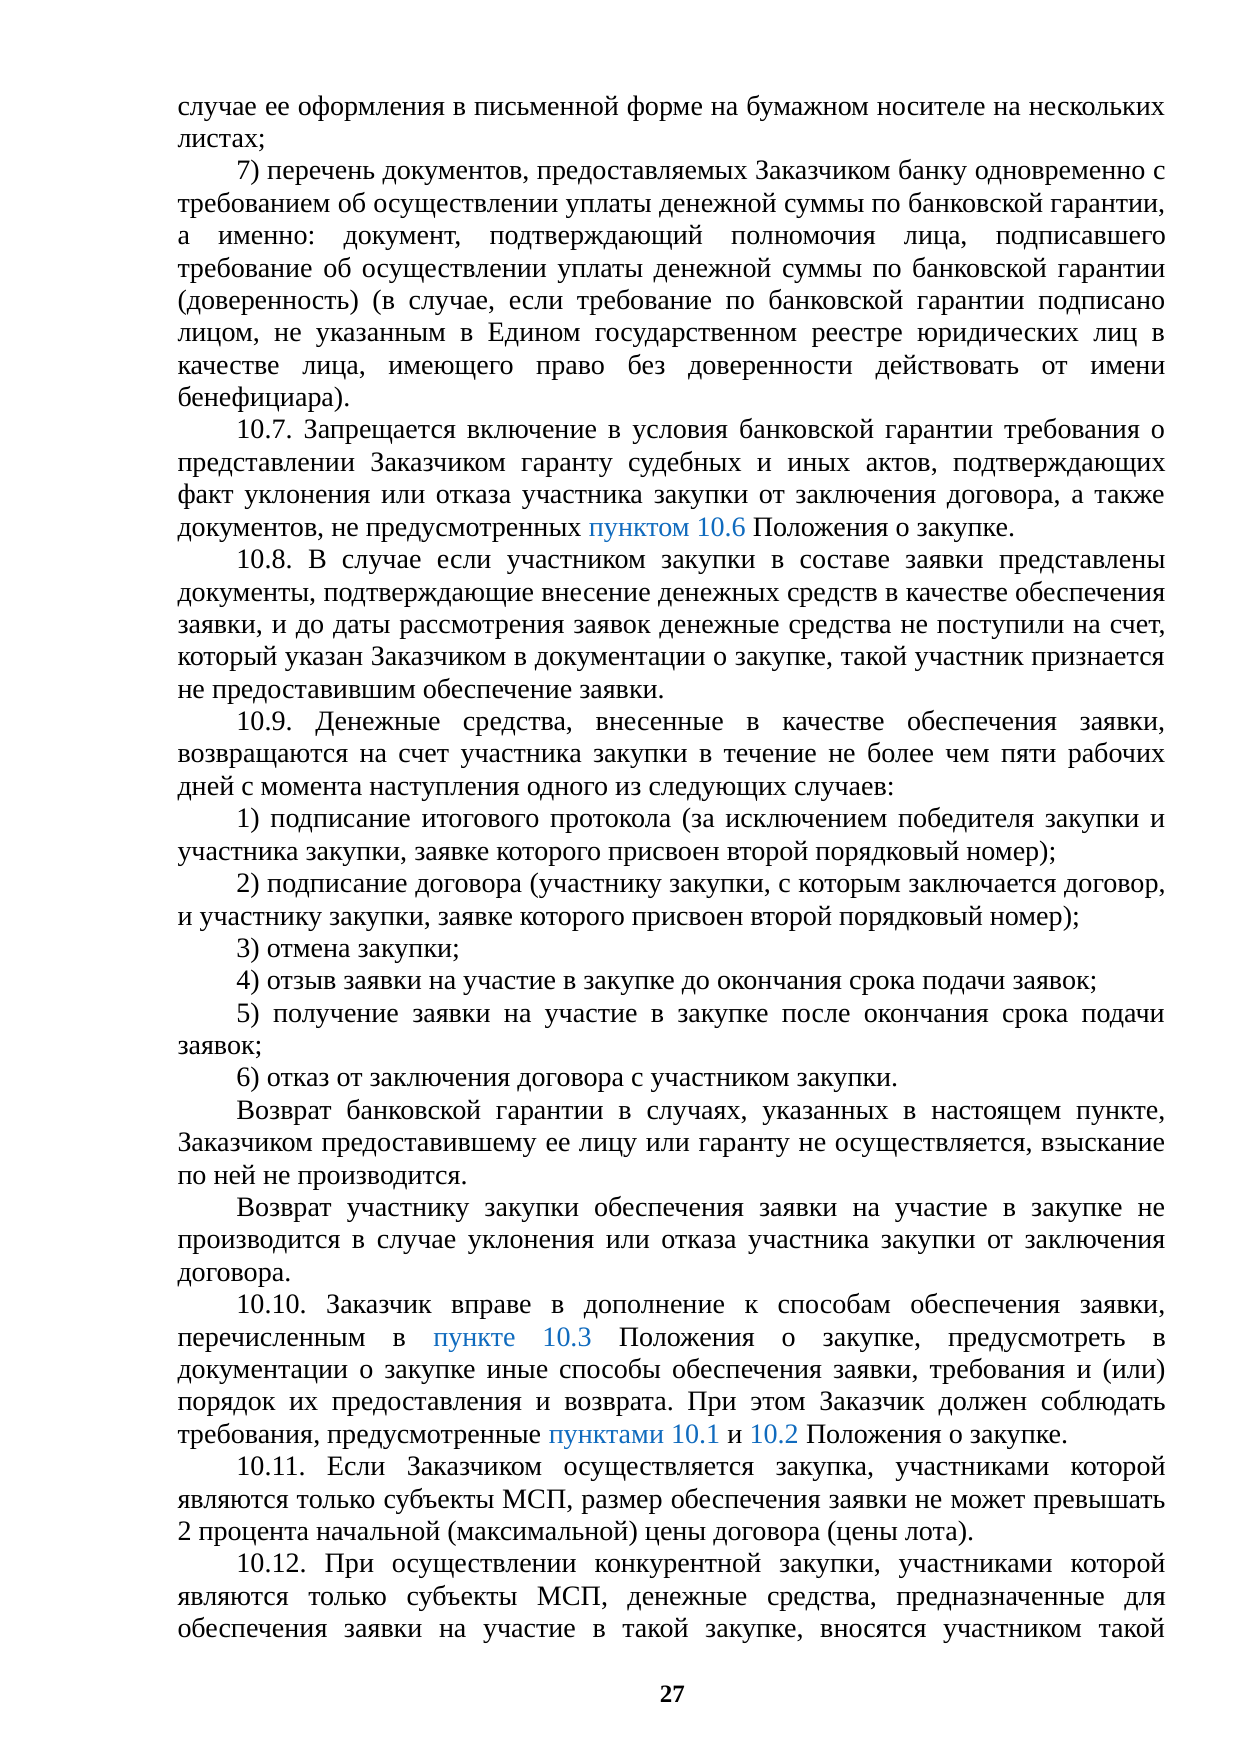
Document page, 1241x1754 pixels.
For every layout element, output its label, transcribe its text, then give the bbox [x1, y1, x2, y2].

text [177, 1546, 1167, 1644]
text 10.8. В случае если участником закупки в составе заявки представлены документы, подтверждающие внесение денежных средств в качестве обеспечения заявки, и до даты рассмотрения заявок денежные средства не поступили на счет, который указан Заказчиком в документации о закупке, такой участник признается не предоставившим обеспечение заявки. [177, 542, 1167, 704]
text 6) отказ от заключения договора с участником закупки. [177, 1061, 1167, 1093]
text 4) отзыв заявки на участие в закупке до окончания срока подачи заявок; [177, 963, 1167, 996]
text 1) подписание итогового протокола (за исключением победителя закупки и участника закупки, заявке которого присвоен второй порядковый номер); [177, 801, 1167, 866]
text 10.9. Денежные средства, внесенные в качестве обеспечения заявки, возвращаются на счет участника закупки в течение не более чем пяти рабочих дней с момента наступления одного из следующих случаев: [177, 704, 1167, 801]
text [177, 89, 1167, 153]
text Возврат банковской гарантии в случаях, указанных в настоящем пункте, Заказчиком предоставившему ее лицу или гаранту не осуществляется, взыскание по ней не производится. [177, 1093, 1167, 1190]
text 3) отмена закупки; [177, 931, 1167, 963]
text 7) перечень документов, предоставляемых Заказчиком банку одновременно с требованием об осуществлении уплаты денежной суммы по банковской гарантии, а именно: документ, подтверждающий полномочия лица, подписавшего требование об осуществлении уплаты денежной суммы по банковской гарантии (доверенность) (в случае, если требование по банковской гарантии подписано лицом, не указанным в Едином государственном реестре юридических лиц в качестве лица, имеющего право без доверенности действовать от имени бенефициара). [177, 153, 1167, 413]
text Возврат участнику закупки обеспечения заявки на участие в закупке не производится в случае уклонения или отказа участника закупки от заключения договора. [177, 1190, 1167, 1287]
text 2) подписание договора (участнику закупки, с которым заключается договор, и участнику закупки, заявке которого присвоен второй порядковый номер); [177, 866, 1167, 931]
text 10.11. Если Заказчиком осуществляется закупка, участниками которой являются только субъекты МСП, размер обеспечения заявки не может превышать 2 процента начальной (максимальной) цены договора (цены лота). [177, 1449, 1167, 1546]
text 10.10. Заказчик вправе в дополнение к способам обеспечения заявки, перечисленным в пункте 10.3 Положения о закупке, предусмотреть в документации о закупке иные способы обеспечения заявки, требования и (или) порядок их предоставления и возврата. При этом Заказчик должен соблюдать требования, предусмотренные пунктами 10.1 и 10.2 Положения о закупке. [177, 1287, 1167, 1449]
text 10.7. Запрещается включение в условия банковской гарантии требования о представлении Заказчиком гаранту судебных и иных актов, подтверждающих факт уклонения или отказа участника закупки от заключения договора, а также документов, не предусмотренных пунктом 10.6 Положения о закупке. [177, 413, 1167, 542]
text 5) получение заявки на участие в закупке после окончания срока подачи заявок; [177, 996, 1167, 1061]
